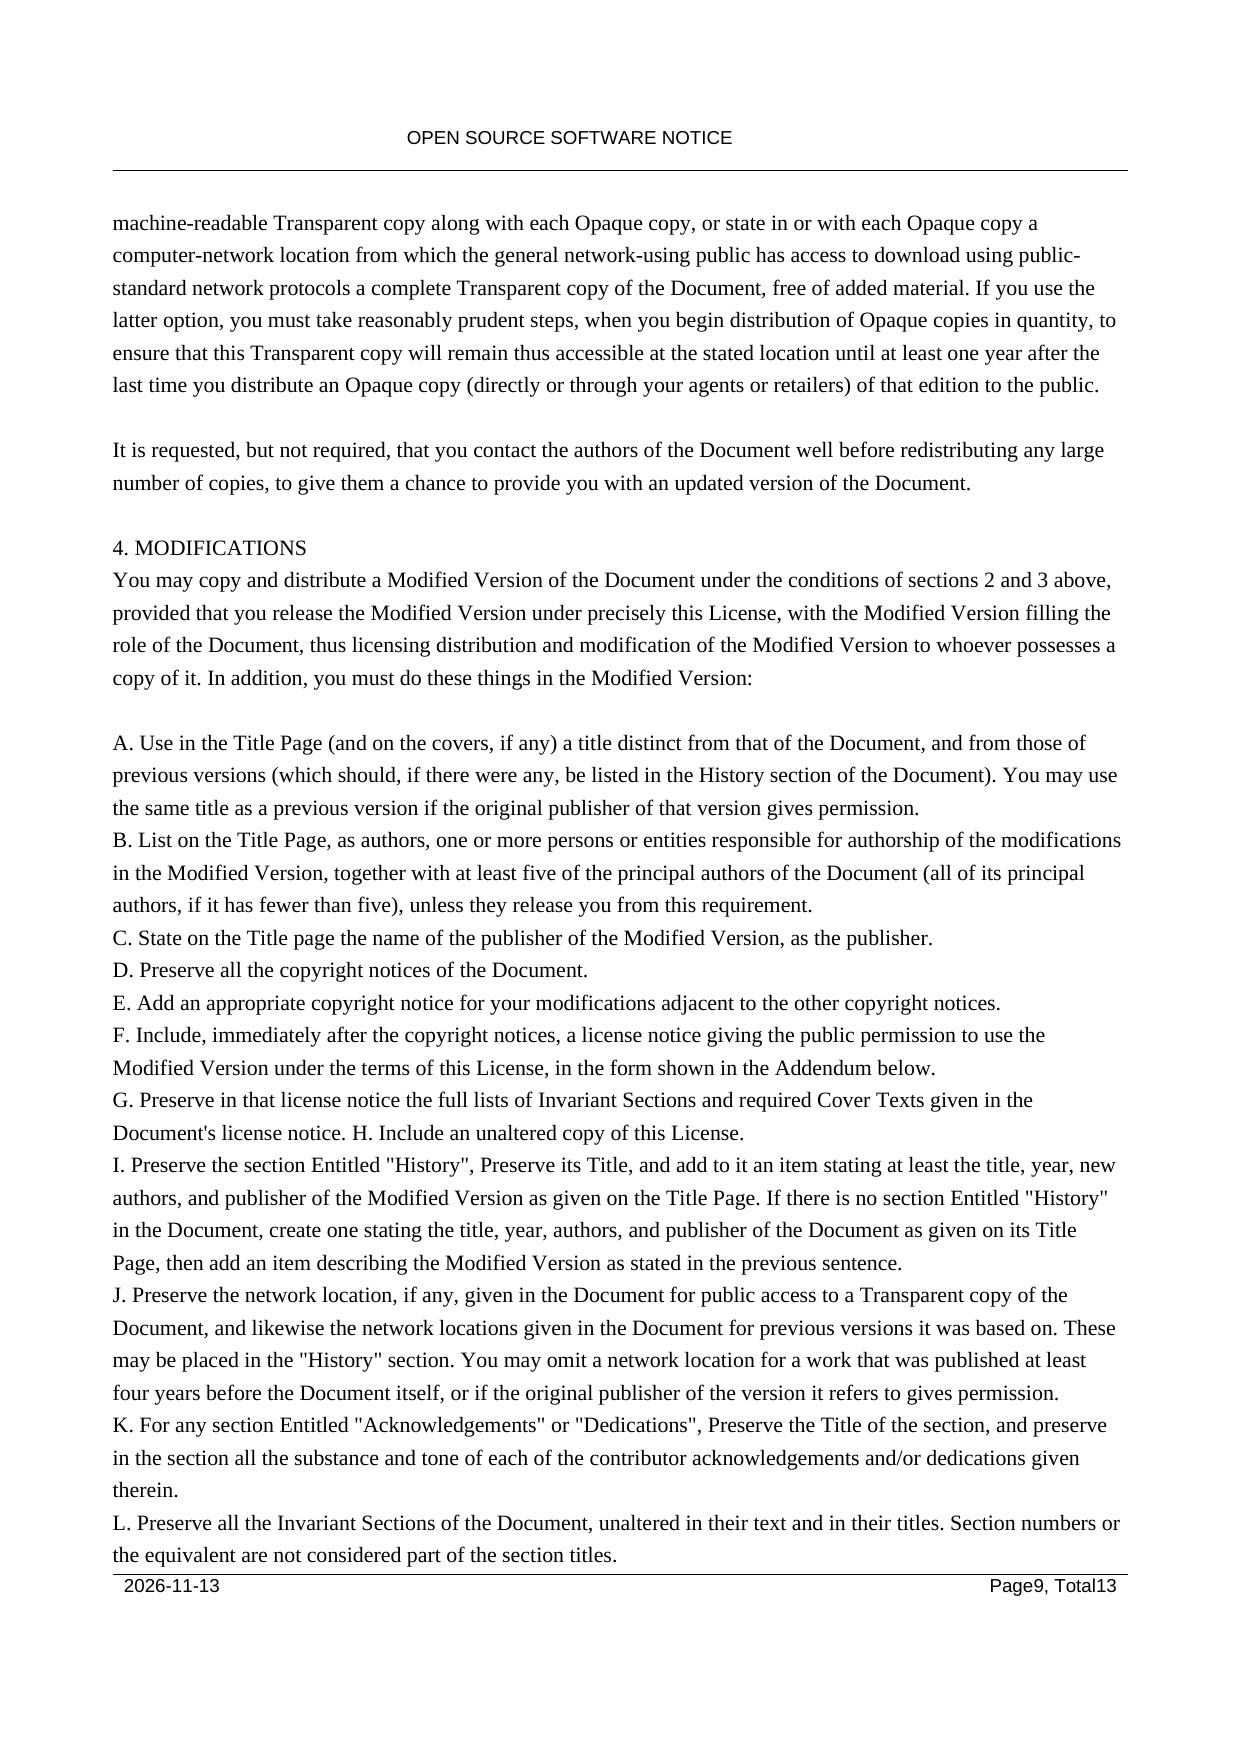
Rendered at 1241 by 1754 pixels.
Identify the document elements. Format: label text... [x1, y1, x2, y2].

text G. Preserve in that license notice the full lists of Invariant Sections and required Cover Texts given in the Document's license notice. H. Include an unaltered copy of this License. [112, 1084, 1128, 1149]
text 4. MODIFICATIONS [112, 531, 1128, 564]
text A. Use in the Title Page (and on the covers, if any) a title distinct from that of the Document, and from those of previous versions (which should, if there were any, be listed in the History section of the Document). You may use the same title as a previous version if the original publisher of that version gives permission. [112, 726, 1128, 824]
text J. Preserve the network location, if any, given in the Document for public access to a Transparent copy of the Document, and likewise the network locations given in the Document for previous versions it was based on. These may be placed in the "History" section. You may omit a network location for a work that was published at least four years before the Document itself, or if the original publisher of the version it refers to gives permission. [112, 1279, 1128, 1409]
text D. Preserve all the copyright notices of the Document. [112, 954, 1128, 986]
text B. List on the Title Page, as authors, one or more persons or entities responsible for authorship of the modifications in the Modified Version, together with at least five of the principal authors of the Document (all of its principal authors, if it has fewer than five), unless they release you from this requirement. [112, 824, 1128, 921]
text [112, 206, 1128, 401]
text C. State on the Title page the name of the publisher of the Modified Version, as the publisher. [112, 921, 1128, 954]
text L. Preserve all the Invariant Sections of the Document, unaltered in their text and in their titles. Section numbers or the equivalent are not considered part of the section titles. [112, 1506, 1128, 1571]
text E. Add an appropriate copyright notice for your modifications adjacent to the other copyright notices. [112, 986, 1128, 1019]
text K. For any section Entitled "Acknowledgements" or "Dedications", Preserve the Title of the section, and preserve in the section all the substance and tone of each of the contributor acknowledgements and/or dedications given therein. [112, 1409, 1128, 1506]
text It is requested, but not required, that you contact the authors of the Document well before redistributing any large number of copies, to give them a chance to provide you with an updated version of the Document. [112, 434, 1128, 499]
text F. Include, immediately after the copyright notices, a license notice giving the public permission to use the Modified Version under the terms of this License, in the form shown in the Addendum below. [112, 1019, 1128, 1084]
text I. Preserve the section Entitled "History", Preserve its Title, and add to it an item stating at least the title, year, new authors, and publisher of the Modified Version as given on the Title Page. If there is no section Entitled "History" in the Document, create one stating the title, year, authors, and publisher of the Document as given on its Title Page, then add an item describing the Modified Version as stated in the previous sentence. [112, 1149, 1128, 1279]
text You may copy and distribute a Modified Version of the Document under the conditions of sections 2 and 3 above, provided that you release the Modified Version under precisely this License, with the Modified Version filling the role of the Document, thus licensing distribution and modification of the Modified Version to whoever possesses a copy of it. In addition, you must do these things in the Modified Version: [112, 564, 1128, 694]
